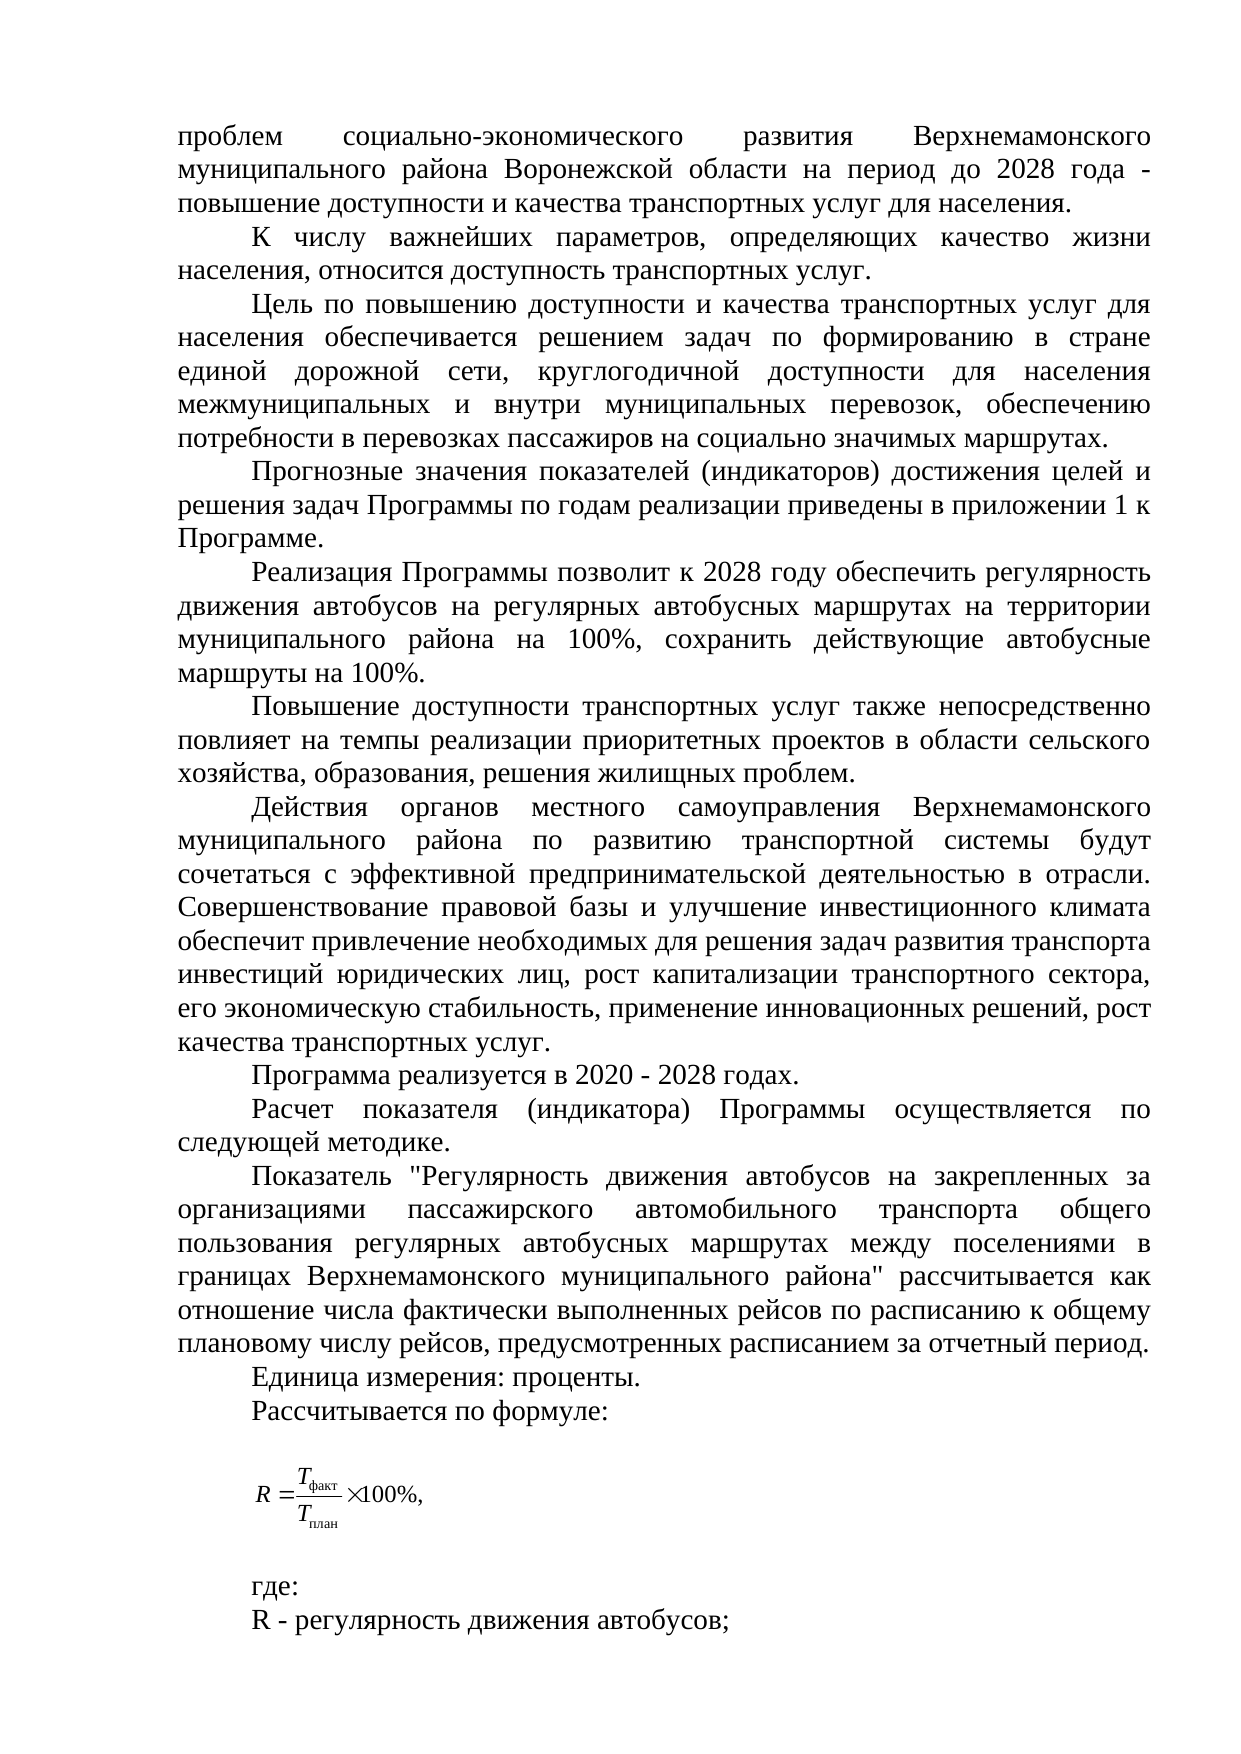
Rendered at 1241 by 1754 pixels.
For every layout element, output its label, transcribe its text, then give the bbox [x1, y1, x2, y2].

text Цель по повышению доступности и качества транспортных услуг для населения обеспечивается решением задач по формированию в стране единой дорожной сети, круглогодичной доступности для населения межмуниципальных и внутри муниципальных перевозок, обеспечению потребности в перевозках пассажиров на социально значимых маршрутах. [177, 286, 1152, 453]
text Программа реализуется в 2020 - 2028 годах. [177, 1057, 1152, 1091]
text Повышение доступности транспортных услуг также непосредственно повлияет на темпы реализации приоритетных проектов в области сельского хозяйства, образования, решения жилищных проблем. [177, 688, 1152, 789]
text Показатель "Регулярность движения автобусов на закрепленных за организациями пассажирского автомобильного транспорта общего пользования регулярных автобусных маршрутах между поселениями в границах Верхнемамонского муниципального района" рассчитывается как отношение числа фактически выполненных рейсов по расписанию к общему плановому числу рейсов, предусмотренных расписанием за отчетный период. [177, 1158, 1152, 1359]
text Расчет показателя (индикатора) Программы осуществляется по следующей методике. [177, 1091, 1152, 1158]
text Действия органов местного самоуправления Верхнемамонского муниципального района по развитию транспортной системы будут сочетаться с эффективной предпринимательской деятельностью в отрасли. Совершенствование правовой базы и улучшение инвестиционного климата обеспечит привлечение необходимых для решения задач развития транспорта инвестиций юридических лиц, рост капитализации транспортного сектора, его экономическую стабильность, применение инновационных решений, рост качества транспортных услуг. [177, 789, 1152, 1057]
text К числу важнейших параметров, определяющих качество жизни населения, относится доступность транспортных услуг. [177, 219, 1152, 286]
text где: [177, 1568, 1152, 1602]
text Рассчитывается по формуле: [177, 1393, 1152, 1426]
text Прогнозные значения показателей (индикаторов) достижения целей и решения задач Программы по годам реализации приведены в приложении 1 к Программе. [177, 453, 1152, 554]
text R - регулярность движения автобусов; [177, 1602, 1152, 1635]
text Единица измерения: проценты. [177, 1359, 1152, 1393]
text Реализация Программы позволит к 2028 году обеспечить регулярность движения автобусов на регулярных автобусных маршрутах на территории муниципального района на 100%, сохранить действующие автобусные маршруты на 100%. [177, 554, 1152, 688]
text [177, 118, 1152, 219]
